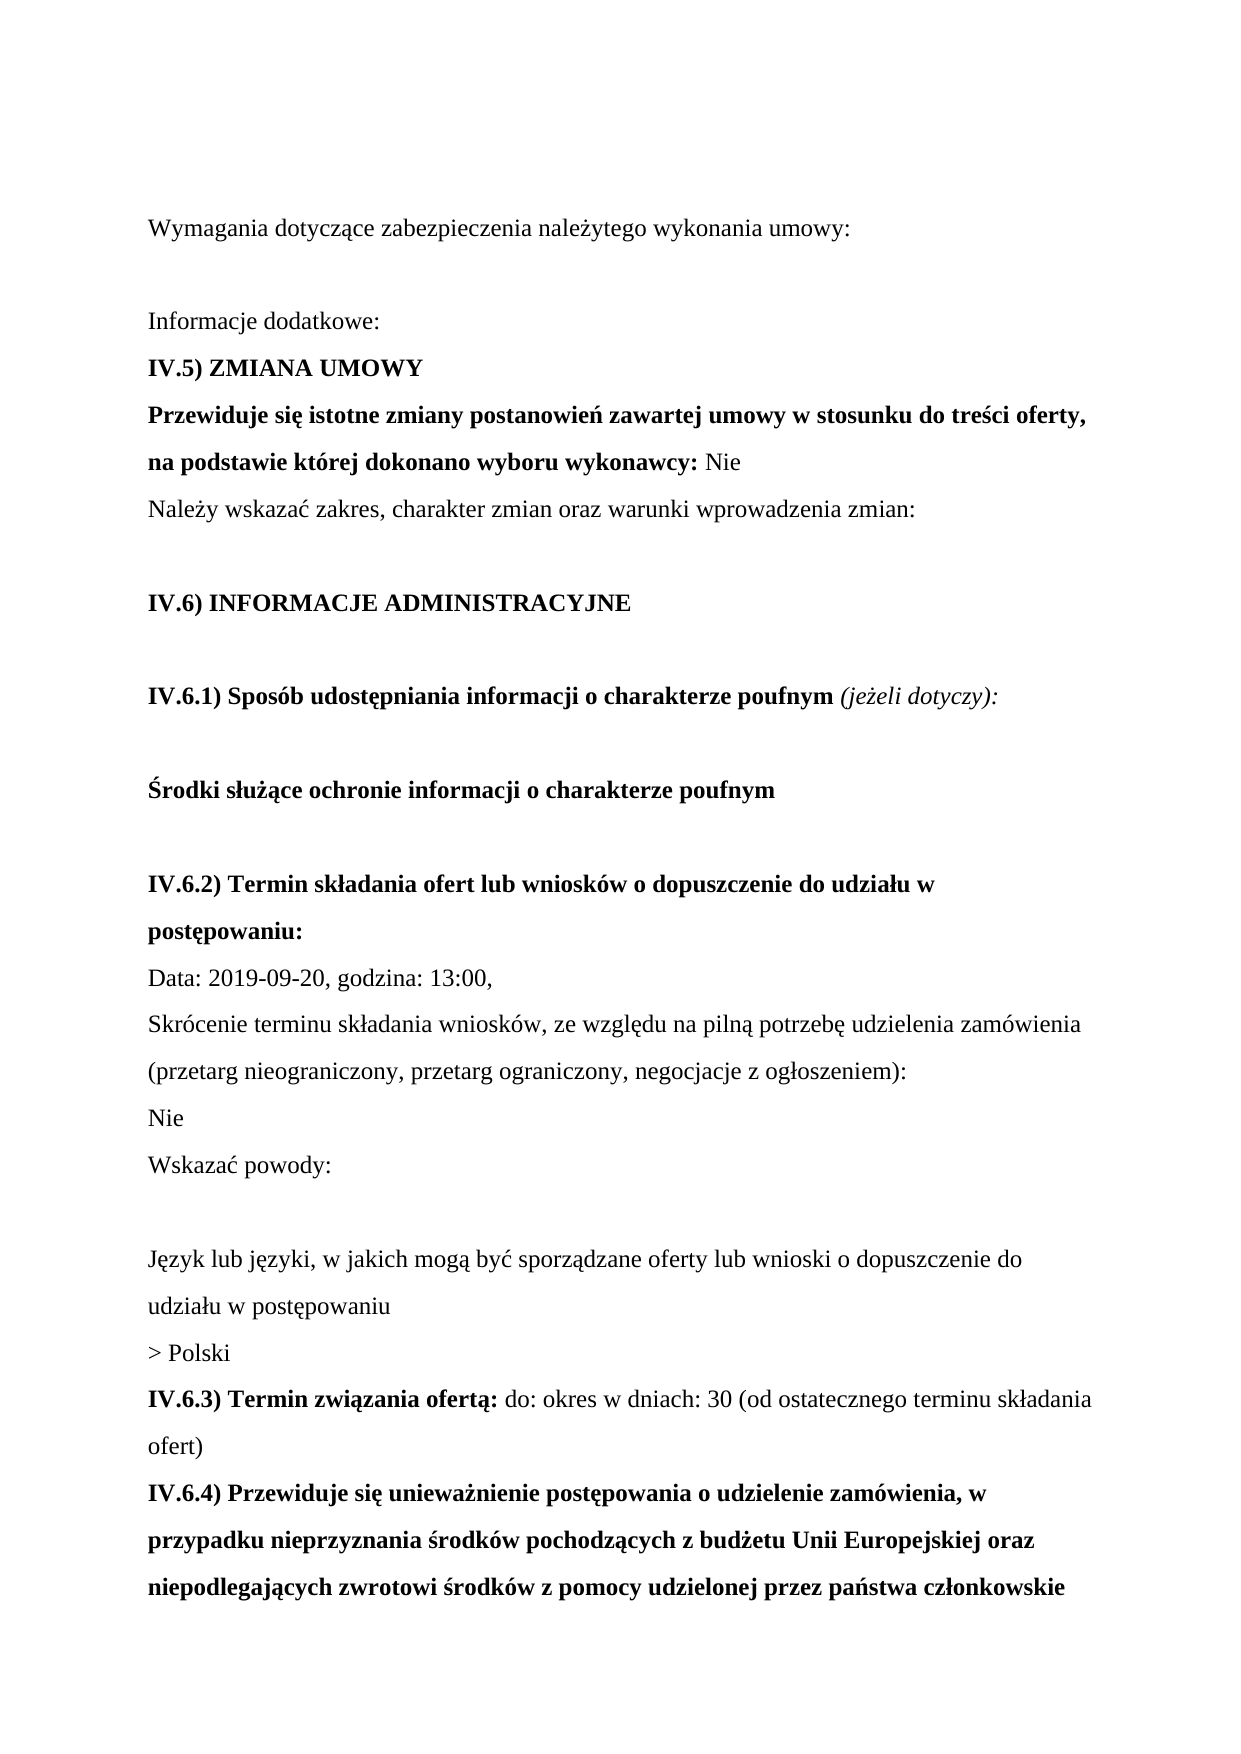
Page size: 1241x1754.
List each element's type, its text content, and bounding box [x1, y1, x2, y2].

text Informacje dodatkowe: [148, 241, 1093, 335]
text Wymagania dotyczące zabezpieczenia należytego wykonania umowy: [148, 148, 1093, 241]
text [148, 335, 1093, 1601]
